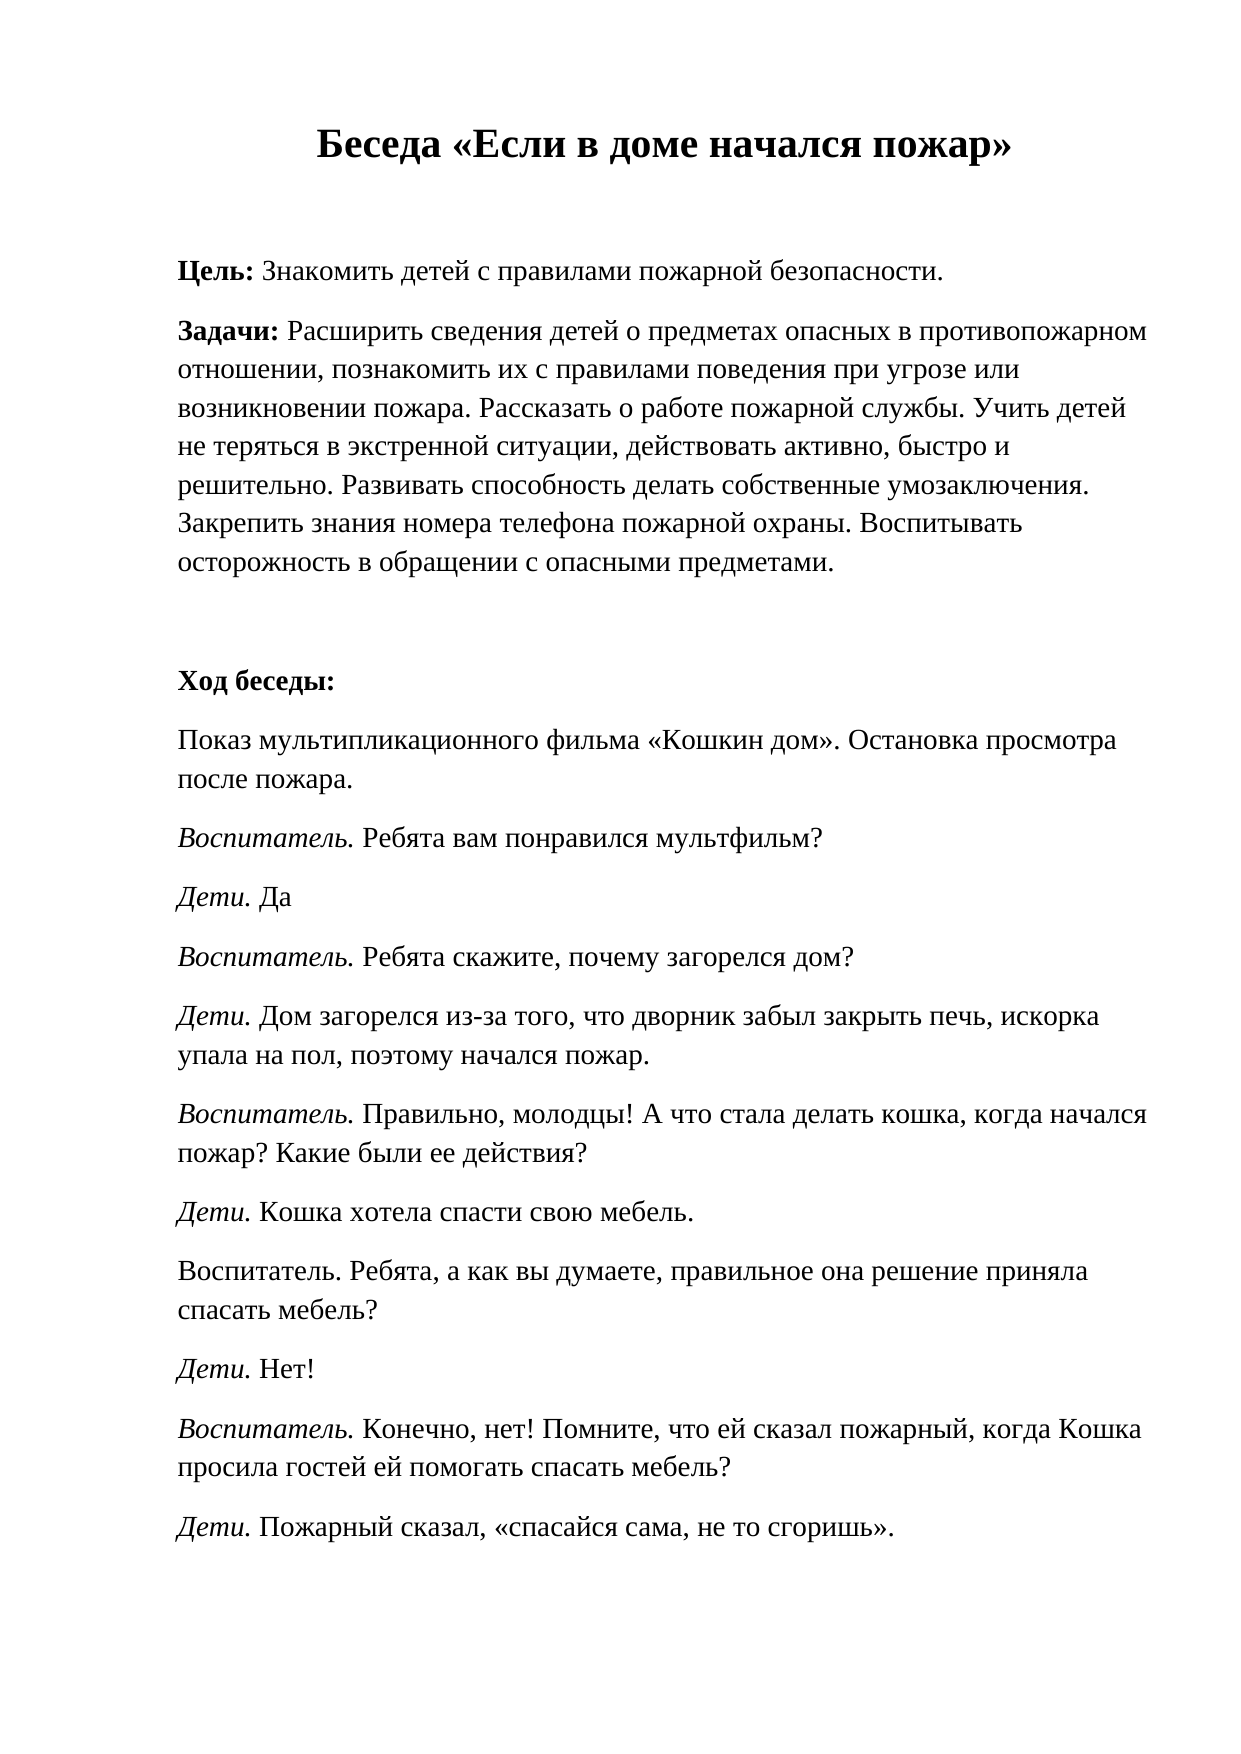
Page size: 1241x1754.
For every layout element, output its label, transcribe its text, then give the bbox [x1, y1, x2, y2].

text Воспитатель. Ребята вам понравился мультфильм? [177, 820, 1152, 854]
text Ход беседы: [177, 663, 1152, 696]
text Дети. Кошка хотела спасти свою мебель. [177, 1194, 1152, 1228]
text Дети. Да [177, 879, 1152, 913]
text Воспитатель. Ребята скажите, почему загорелся дом? [177, 939, 1152, 972]
text Дети. Нет! [177, 1351, 1152, 1385]
text Показ мультипликационного фильма «Кошкин дом». Остановка просмотра после пожара. [177, 722, 1152, 794]
text Воспитатель. Конечно, нет! Помните, что ей сказал пожарный, когда Кошка просила гостей ей помогать спасать мебель? [177, 1411, 1152, 1483]
text Цель: Знакомить детей с правилами пожарной безопасности. [177, 253, 1152, 287]
text Беседа «Если в доме начался пожар» [177, 118, 1152, 166]
text Дети. Дом загорелся из-за того, что дворник забыл закрыть печь, искорка упала на пол, поэтому начался пожар. [177, 998, 1152, 1070]
text Воспитатель. Ребята, а как вы думаете, правильное она решение приняла спасать мебель? [177, 1253, 1152, 1326]
text Задачи: Расширить сведения детей о предметах опасных в противопожарном отношении, познакомить их с правилами поведения при угрозе или возникновении пожара. Рассказать о работе пожарной службы. Учить детей не теряться в экстренной ситуации, действовать активно, быстро и решительно. Развивать способность делать собственные умозаключения. Закрепить знания номера телефона пожарной охраны. Воспитывать осторожность в обращении с опасными предметами. [177, 313, 1152, 578]
text Дети. Пожарный сказал, «спасайся сама, не то сгоришь». [177, 1509, 1152, 1542]
text Воспитатель. Правильно, молодцы! А что стала делать кошка, когда начался пожар? Какие были ее действия? [177, 1096, 1152, 1168]
